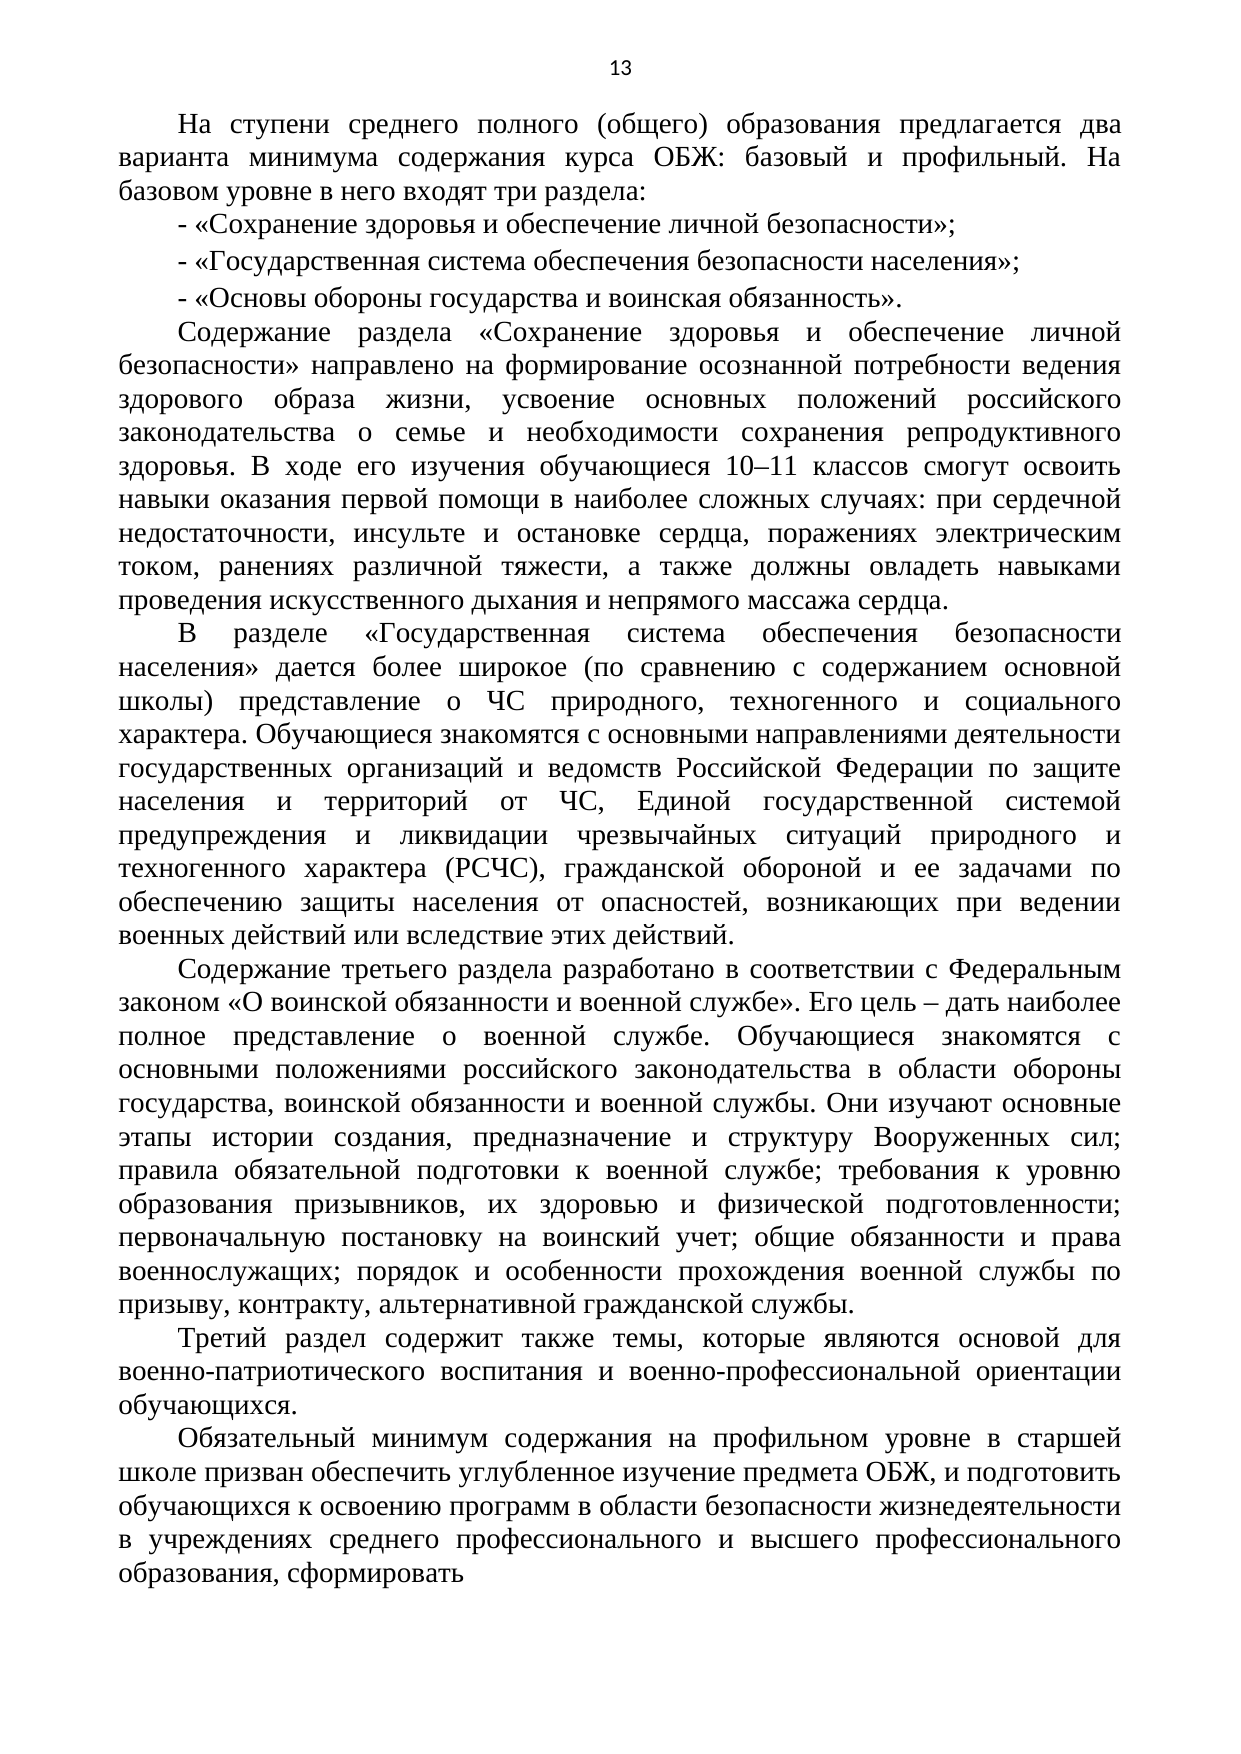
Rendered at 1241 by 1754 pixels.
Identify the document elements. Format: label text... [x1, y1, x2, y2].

text - «Государственная система обеспечения безопасности населения»; [118, 243, 1122, 277]
text В разделе «Государственная система обеспечения безопасности населения» дается более широкое (по сравнению с содержанием основной школы) представление о ЧС природного, техногенного и социального характера. Обучающиеся знакомятся с основными направлениями деятельности государственных организаций и ведомств Российской Федерации по защите населения и территорий от ЧС, Единой государственной системой предупреждения и ликвидации чрезвычайных ситуаций природного и техногенного характера (РСЧС), гражданской обороной и ее задачами по обеспечению защиты населения от опасностей, возникающих при ведении военных действий или вследствие этих действий. [118, 616, 1122, 951]
text Обязательный минимум содержания на профильном уровне в старшей школе призван обеспечить углубленное изучение предмета ОБЖ, и подготовить обучающихся к освоению программ в области безопасности жизнедеятельности в учреждениях среднего профессионального и высшего профессионального образования, сформировать [118, 1421, 1122, 1588]
text Третий раздел содержит также темы, которые являются основой для военно-патриотического воспитания и военно-профессиональной ориентации обучающихся. [118, 1320, 1122, 1421]
text На ступени среднего полного (общего) образования предлагается два варианта минимума содержания курса ОБЖ: базовый и профильный. На базовом уровне в него входят три раздела: [118, 106, 1122, 206]
text - «Сохранение здоровья и обеспечение личной безопасности»; [118, 206, 1122, 240]
text Содержание раздела «Сохранение здоровья и обеспечение личной безопасности» направлено на формирование осознанной потребности ведения здорового образа жизни, усвоение основных положений российского законодательства о семье и необходимости сохранения репродуктивного здоровья. В ходе его изучения обучающиеся 10–11 классов смогут освоить навыки оказания первой помощи в наиболее сложных случаях: при сердечной недостаточности, инсульте и остановке сердца, поражениях электрическим током, ранениях различной тяжести, а также должны овладеть навыками проведения искусственного дыхания и непрямого массажа сердца. [118, 314, 1122, 616]
text Содержание третьего раздела разработано в соответствии с Федеральным законом «О воинской обязанности и военной службе». Его цель – дать наиболее полное представление о военной службе. Обучающиеся знакомятся с основными положениями российского законодательства в области обороны государства, воинской обязанности и военной службы. Они изучают основные этапы истории создания, предназначение и структуру Вооруженных сил; правила обязательной подготовки к военной службе; требования к уровню образования призывников, их здоровью и физической подготовленности; первоначальную постановку на воинский учет; общие обязанности и права военнослужащих; порядок и особенности прохождения военной службы по призыву, контракту, альтернативной гражданской службы. [118, 951, 1122, 1320]
text - «Основы обороны государства и воинская обязанность». [118, 280, 1122, 314]
